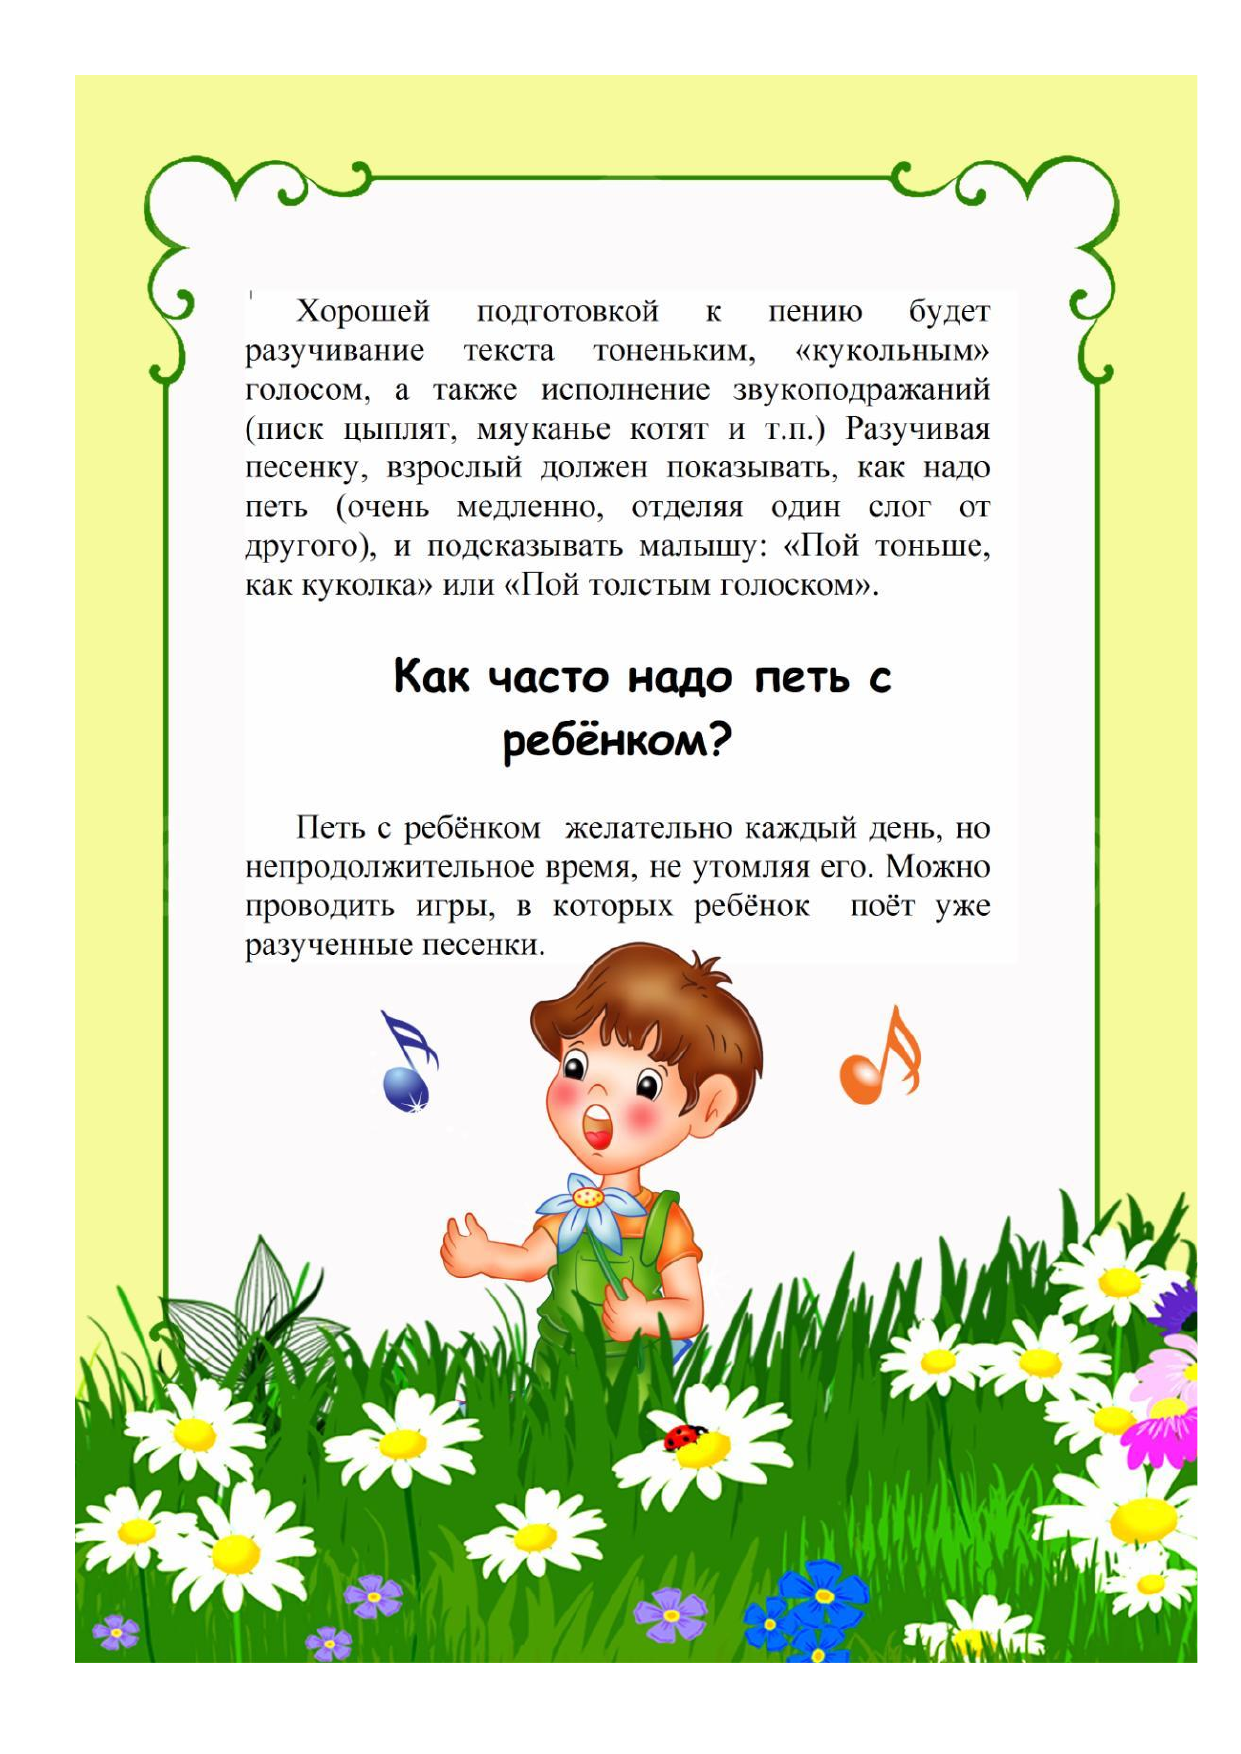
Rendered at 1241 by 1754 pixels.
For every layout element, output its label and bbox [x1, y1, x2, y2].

picture [75, 75, 1198, 1663]
